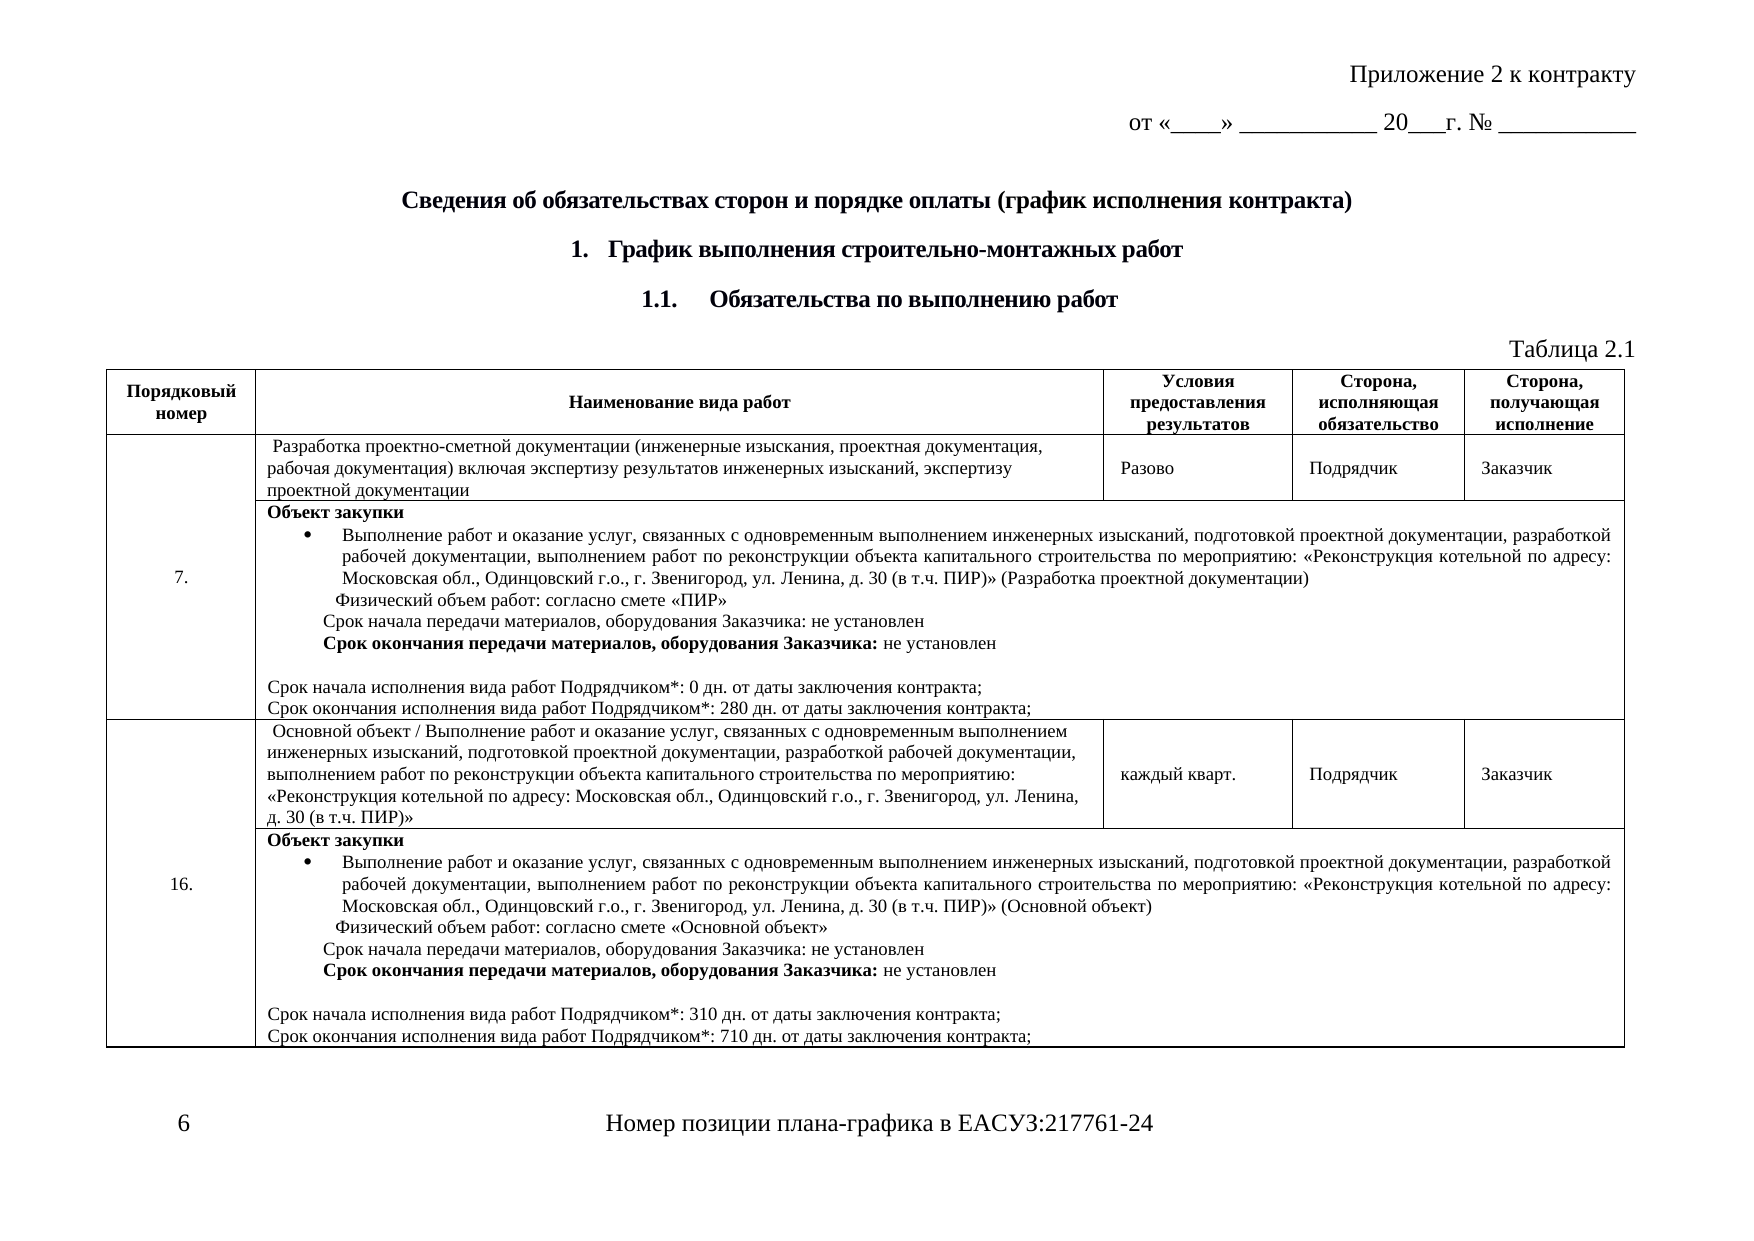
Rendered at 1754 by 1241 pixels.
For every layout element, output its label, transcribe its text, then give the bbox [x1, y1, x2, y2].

table_cell Подрядчик [1293, 720, 1464, 828]
table_header Условия предоставления результатов [1104, 370, 1292, 434]
table_header Наименование вида работ [256, 370, 1103, 434]
table_cell каждый кварт. [1104, 720, 1292, 828]
text Таблица 2.1 [118, 334, 1636, 362]
table_header Сторона, исполняющая обязательство [1293, 370, 1464, 434]
table_header Сторона, получающая исполнение [1465, 370, 1624, 434]
subtitle Сведения об обязательствах сторон и порядке оплаты (график исполнения контракта) [118, 185, 1636, 214]
table_cell Подрядчик [1293, 435, 1464, 500]
table_cell Заказчик [1465, 435, 1624, 500]
table_cell Основной объект / Выполнение работ и оказание услуг, связанных с одновременным выполнением инженерных изысканий, подготовкой проектной документации, разработкой рабочей документации, выполнением работ по реконструкции объекта капитального строительства по мероприятию: «Реконструкция котельной по адресу: Московская обл., Одинцовский г.о., г. Звенигород, ул. Ленина, д. 30 (в т.ч. ПИР)» [256, 720, 1103, 828]
table_cell Срок начала исполнения вида работ Подрядчиком*: 310 дн. от даты заключения контракта; Срок окончания исполнения вида работ Подрядчиком*: 710 дн. от даты заключения контракта; [256, 981, 1624, 1046]
text от «____» ___________ 20___г. № ___________ [118, 107, 1636, 135]
table_cell Объект закупки [256, 501, 1624, 523]
table_cell Выполнение работ и оказание услуг, связанных с одновременным выполнением инженерных изысканий, подготовкой проектной документации, разработкой рабочей документации, выполнением работ по реконструкции объекта капитального строительства по мероприятию: «Реконструкция котельной по адресу: Московская обл., Одинцовский г.о., г. Звенигород, ул. Ленина, д. 30 (в т.ч. ПИР)» (Разработка проектной документации) Физический объем работ: согласно смете «ПИР» Срок начала передачи материалов, оборудования Заказчика: не установлен Срок окончания передачи материалов, оборудования Заказчика: не установлен [256, 523, 1624, 653]
table_header Порядковый номер [107, 370, 255, 434]
table_cell 7. [107, 435, 255, 719]
table_cell Разработка проектно-сметной документации (инженерные изыскания, проектная документация, рабочая документация) включая экспертизу результатов инженерных изысканий, экспертизу проектной документации [256, 435, 1103, 500]
table_cell Срок начала исполнения вида работ Подрядчиком*: 0 дн. от даты заключения контракта; Срок окончания исполнения вида работ Подрядчиком*: 280 дн. от даты заключения контракта; [256, 653, 1624, 719]
table_cell Заказчик [1465, 720, 1624, 828]
table_cell Объект закупки [256, 829, 1624, 850]
subtitle График выполнения строительно-монтажных работ [118, 234, 1636, 263]
subtitle Обязательства по выполнению работ [124, 284, 1636, 313]
text Приложение 2 к контракту [118, 59, 1636, 88]
table_cell Выполнение работ и оказание услуг, связанных с одновременным выполнением инженерных изысканий, подготовкой проектной документации, разработкой рабочей документации, выполнением работ по реконструкции объекта капитального строительства по мероприятию: «Реконструкция котельной по адресу: Московская обл., Одинцовский г.о., г. Звенигород, ул. Ленина, д. 30 (в т.ч. ПИР)» (Основной объект) Физический объем работ: согласно смете «Основной объект» Срок начала передачи материалов, оборудования Заказчика: не установлен Срок окончания передачи материалов, оборудования Заказчика: не установлен [256, 850, 1624, 981]
table_cell 16. [107, 720, 255, 1046]
table_cell Разово [1104, 435, 1292, 500]
